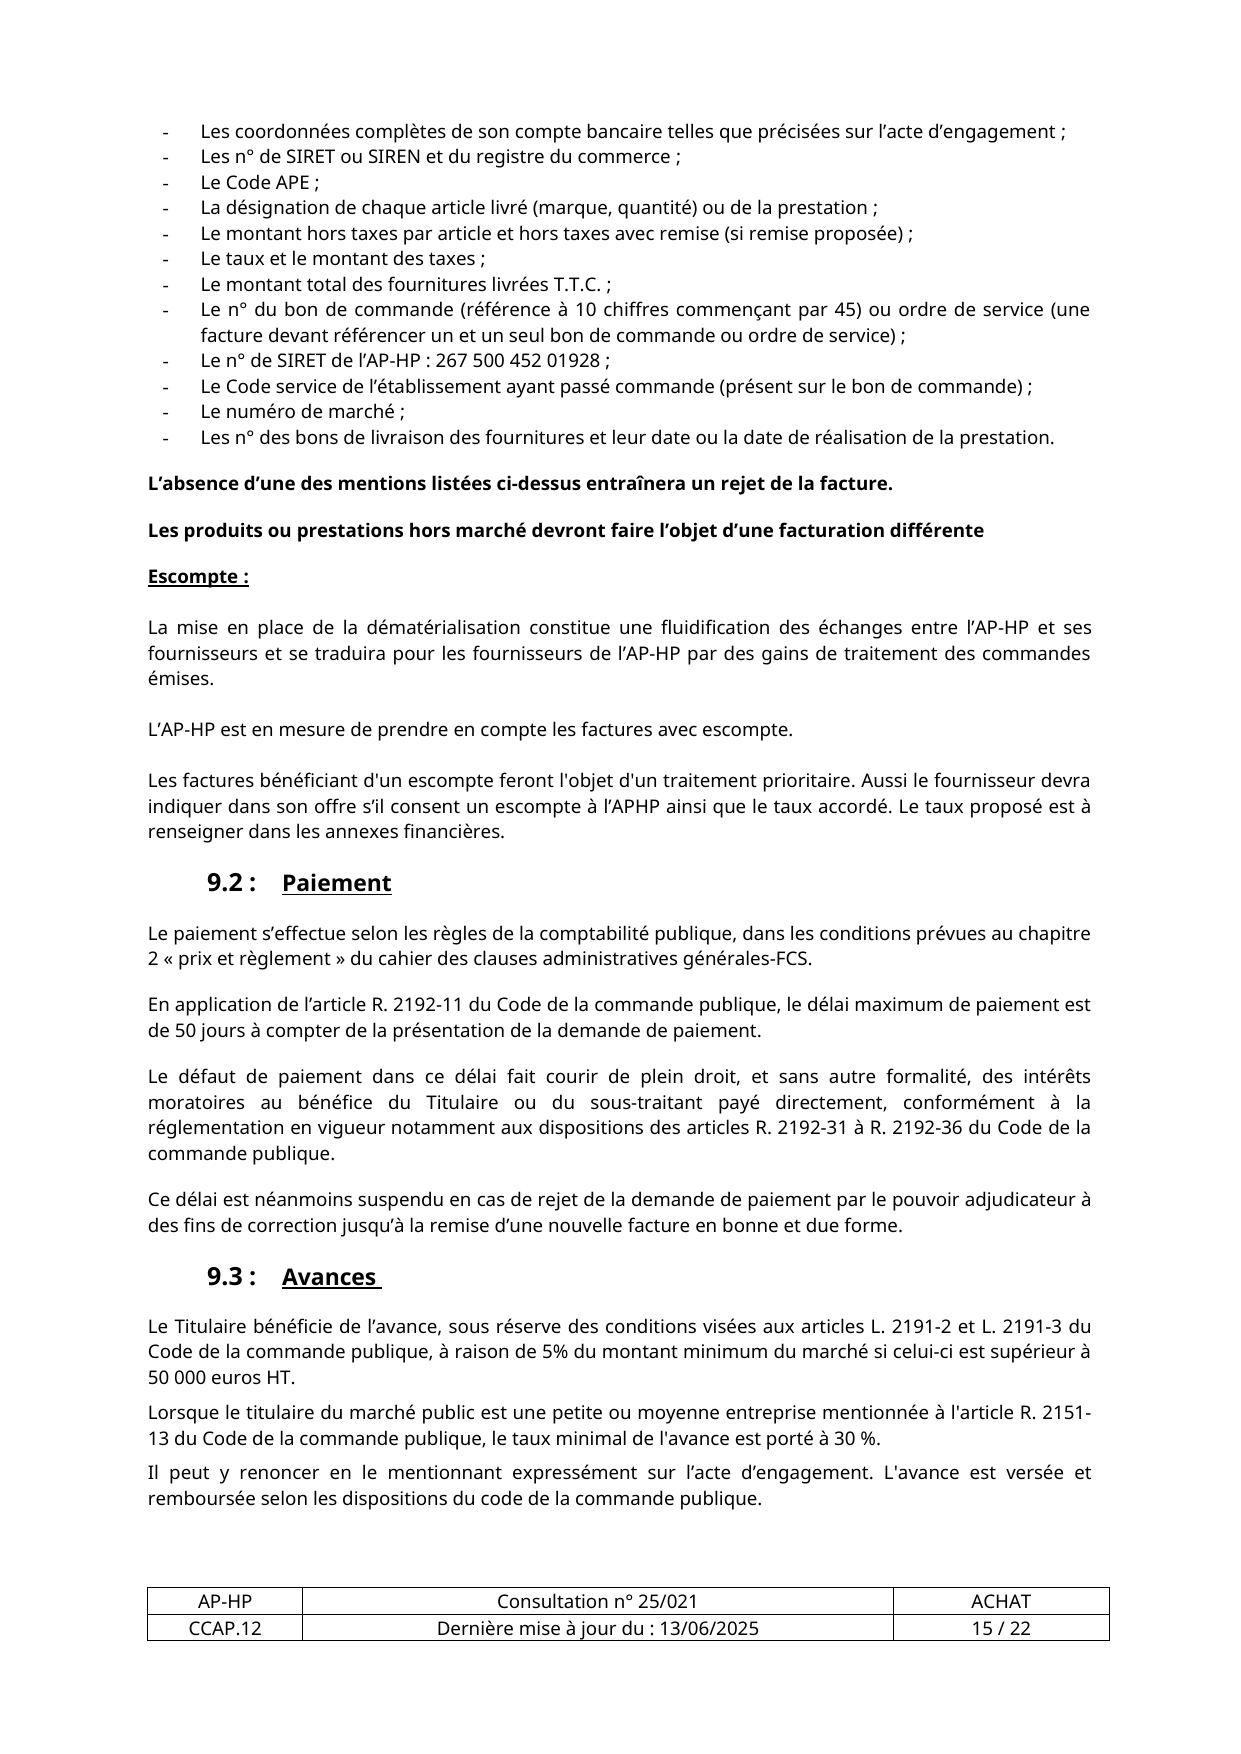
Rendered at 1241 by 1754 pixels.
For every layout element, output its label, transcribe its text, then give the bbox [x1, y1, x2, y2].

text Le Titulaire bénéficie de l’avance, sous réserve des conditions visées aux articles L. 2191-2 et L. 2191-3 du Code de la commande publique, à raison de 5% du montant minimum du marché si celui-ci est supérieur à 50 000 euros HT. [148, 1313, 1092, 1390]
subtitle Avances [207, 1258, 1092, 1292]
text Le paiement s’effectue selon les règles de la comptabilité publique, dans les conditions prévues au chapitre 2 « prix et règlement » du cahier des clauses administratives générales-FCS. [148, 920, 1092, 971]
text En application de l’article R. 2192-11 du Code de la commande publique, le délai maximum de paiement est de 50 jours à compter de la présentation de la demande de paiement. [148, 992, 1092, 1043]
text Escompte : [148, 563, 1092, 589]
list Les n° de SIRET ou SIREN et du registre du commerce ; [162, 144, 1092, 169]
list Le montant total des fournitures livrées T.T.C. ; [162, 271, 1092, 297]
list Les coordonnées complètes de son compte bancaire telles que précisées sur l’acte d’engagement ; [162, 118, 1092, 144]
text Les produits ou prestations hors marché devront faire l’objet d’une facturation différente [148, 517, 1092, 543]
text Il peut y renoncer en le mentionnant expressément sur l’acte d’engagement. L'avance est versée et remboursée selon les dispositions du code de la commande publique. [148, 1460, 1092, 1511]
text Lorsque le titulaire du marché public est une petite ou moyenne entreprise mentionnée à l'article R. 2151-13 du Code de la commande publique, le taux minimal de l'avance est porté à 30 %. [148, 1399, 1092, 1450]
subtitle Paiement [207, 865, 1092, 899]
list Le taux et le montant des taxes ; [162, 246, 1092, 271]
list La désignation de chaque article livré (marque, quantité) ou de la prestation ; [162, 195, 1092, 220]
list Le Code service de l’établissement ayant passé commande (présent sur le bon de commande) ; [162, 373, 1092, 399]
list Le Code APE ; [162, 169, 1092, 195]
text La mise en place de la dématérialisation constitue une fluidification des échanges entre l’AP-HP et ses fournisseurs et se traduira pour les fournisseurs de l’AP-HP par des gains de traitement des commandes émises. [148, 614, 1092, 691]
text Le défaut de paiement dans ce délai fait courir de plein droit, et sans autre formalité, des intérêts moratoires au bénéfice du Titulaire ou du sous-traitant payé directement, conformément à la réglementation en vigueur notamment aux dispositions des articles R. 2192-31 à R. 2192-36 du Code de la commande publique. [148, 1064, 1092, 1166]
list Les n° des bons de livraison des fournitures et leur date ou la date de réalisation de la prestation. [162, 424, 1092, 450]
list Le n° de SIRET de l’AP-HP : 267 500 452 01928 ; [162, 348, 1092, 373]
list Le n° du bon de commande (référence à 10 chiffres commençant par 45) ou ordre de service (une facture devant référencer un et un seul bon de commande ou ordre de service) ; [162, 297, 1092, 348]
text L’AP-HP est en mesure de prendre en compte les factures avec escompte. [148, 717, 1092, 742]
list Le montant hors taxes par article et hors taxes avec remise (si remise proposée) ; [162, 220, 1092, 246]
text Les factures bénéficiant d'un escompte feront l'objet d'un traitement prioritaire. Aussi le fournisseur devra indiquer dans son offre s’il consent un escompte à l’APHP ainsi que le taux accordé. Le taux proposé est à renseigner dans les annexes financières. [148, 768, 1092, 844]
text L’absence d’une des mentions listées ci-dessus entraînera un rejet de la facture. [148, 471, 1092, 496]
list Le numéro de marché ; [162, 399, 1092, 424]
text Ce délai est néanmoins suspendu en cas de rejet de la demande de paiement par le pouvoir adjudicateur à des fins de correction jusqu’à la remise d’une nouvelle facture en bonne et due forme. [148, 1187, 1092, 1238]
